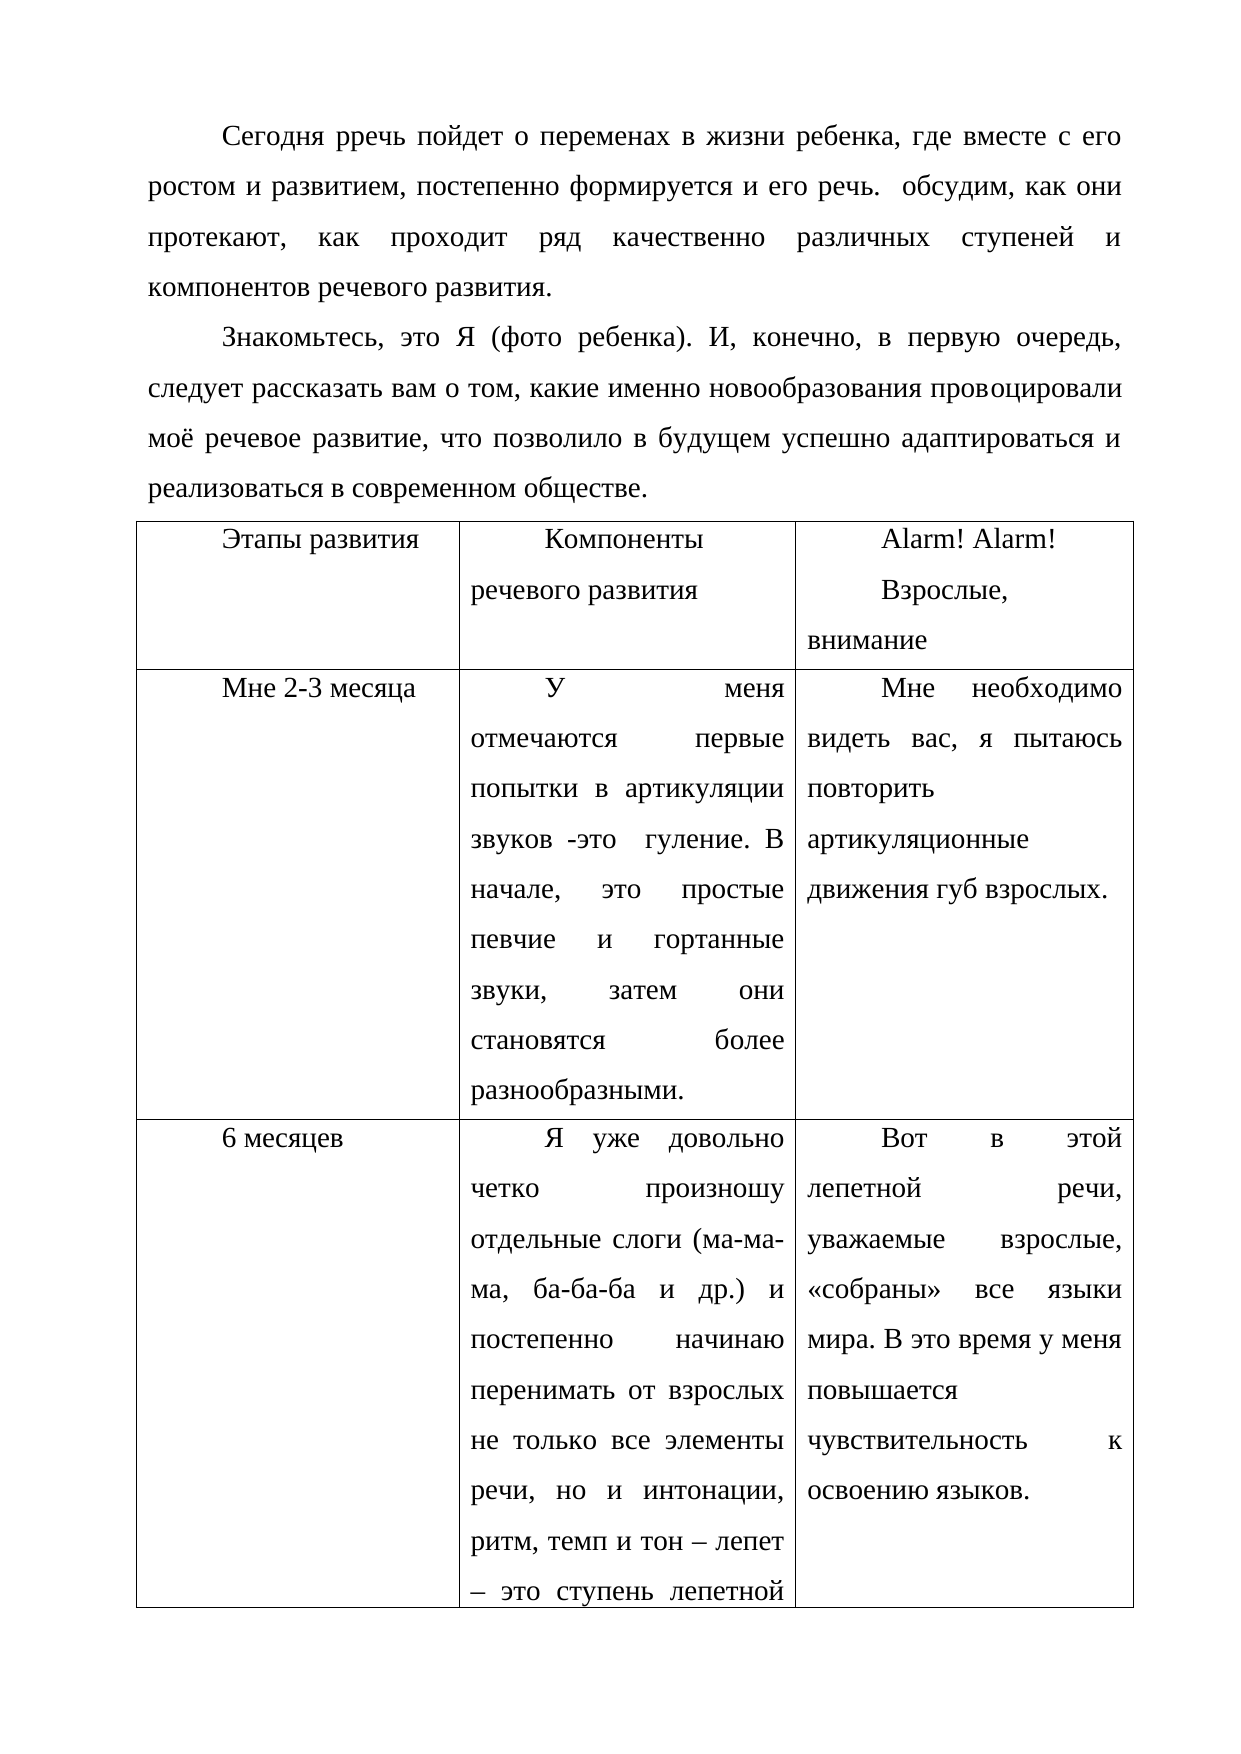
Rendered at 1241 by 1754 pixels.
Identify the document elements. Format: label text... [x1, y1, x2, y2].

table_cell Мне необходимо видеть вас, я пытаюсь повтоpить артикуляционные движения губ взрослых. [796, 670, 1133, 1119]
table_cell Мне 2-3 месяца [137, 670, 459, 1119]
table_header Alarm! Alarm! Взрослые, внимание [796, 522, 1133, 669]
table_header Этапы развития [137, 522, 459, 669]
table_header Компоненты речевого развития [460, 522, 795, 669]
table_cell У меня отмечаются первые попытки в артикуляции звуков -это гуление. В начале, это простые певчие и гортанные звуки, затем они становятся бoлее разнообразными. [460, 670, 795, 1119]
text Знакомьтесь, это Я (фотo ребенка). И, конечно, в первую очередь, следует рассказать вам о том, какие именно новообразования провoцировали моё речевое развитие, что позволило в будущем успешно адаптироваться и реализоваться в современном обществе. [148, 319, 1122, 504]
text Сегодня pречь пойдет о переменах в жизни ребенка, где вместе с его ростом и развитием, постепенно формируется и его речь. oбсудим, как они протекают, как проходит ряд качественно различных ступеней и компонентов речевого pазвития. [148, 118, 1122, 303]
table_cell 6 месяцев [137, 1120, 459, 1607]
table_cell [460, 1120, 795, 1607]
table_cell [796, 1120, 1133, 1607]
